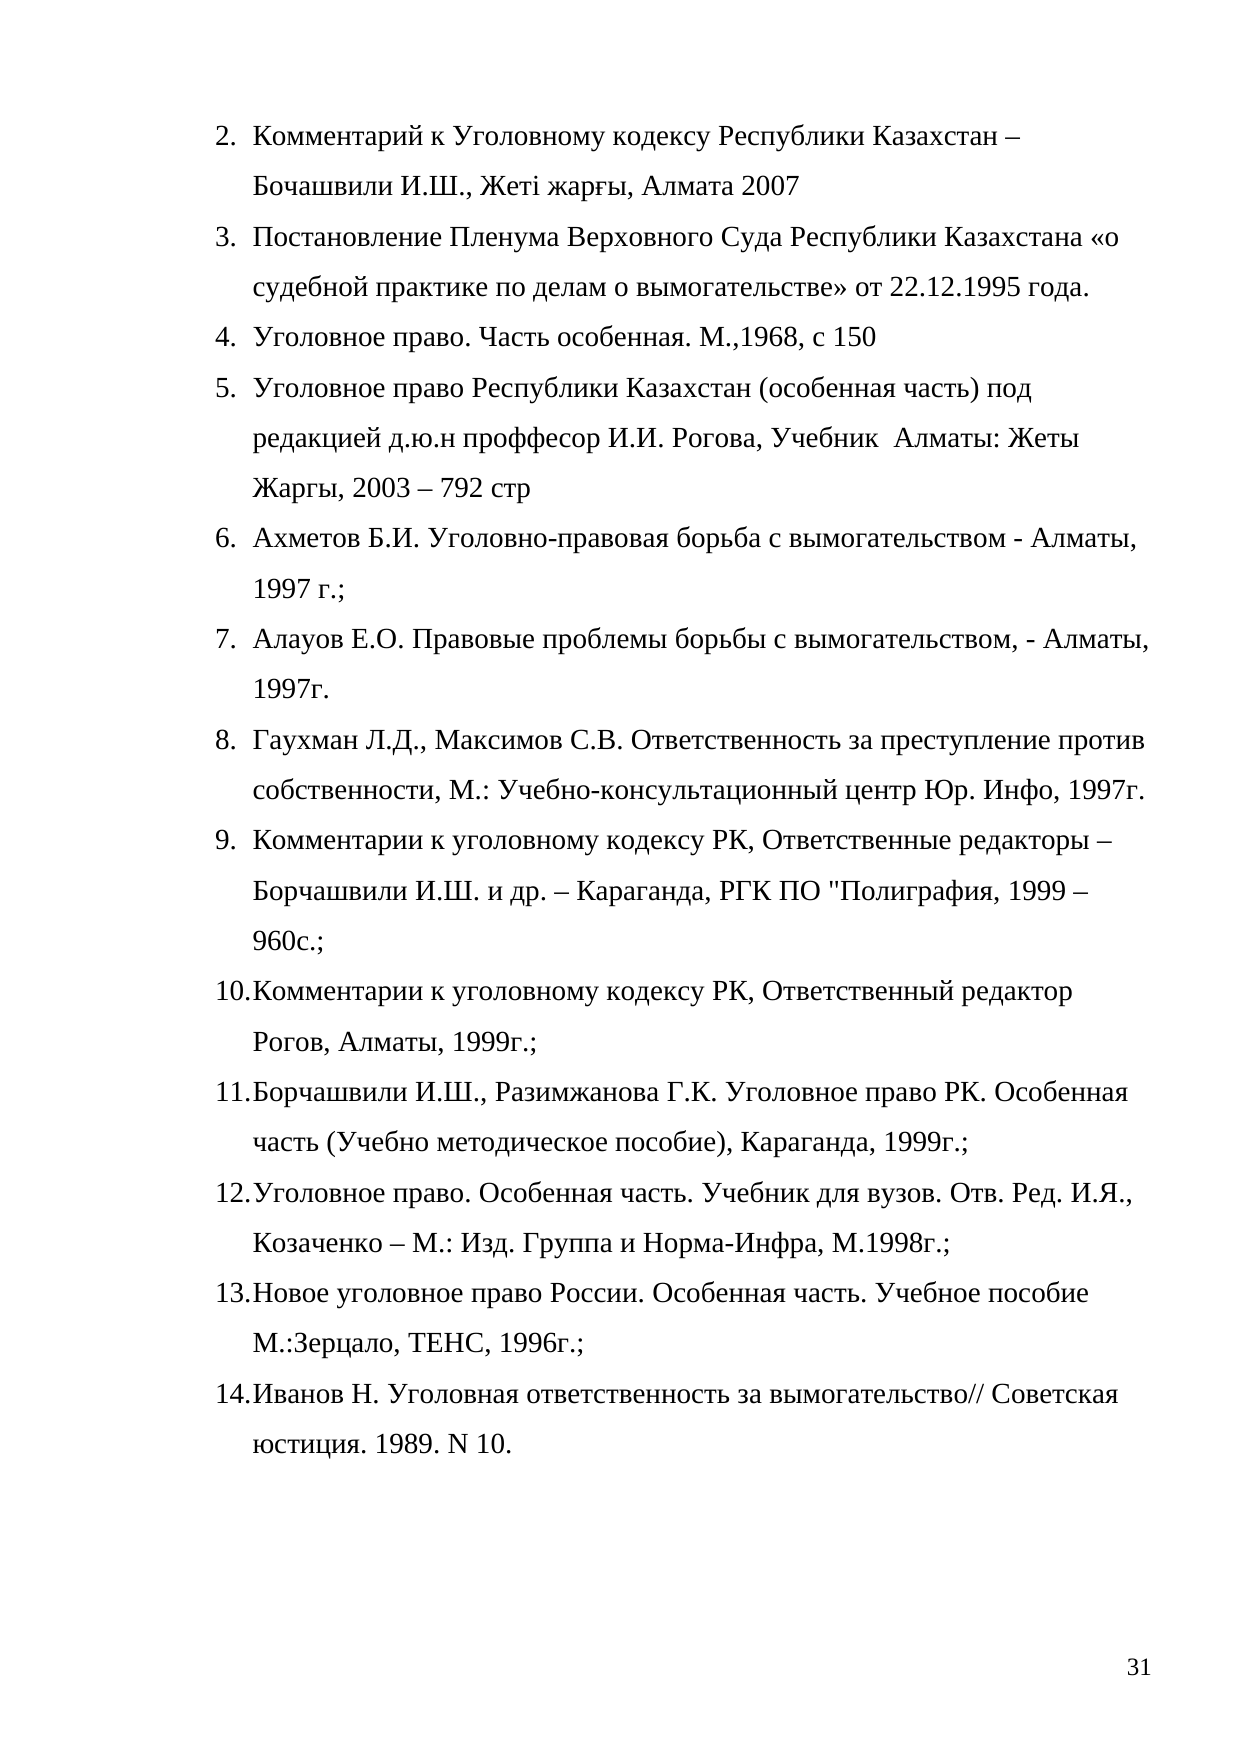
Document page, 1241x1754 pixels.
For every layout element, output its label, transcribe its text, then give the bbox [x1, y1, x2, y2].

list Алауов Е.О. Правовые проблемы борьбы с вымогательством, - Алматы, 1997г. [215, 621, 1152, 705]
list Комментарий к Уголовному кодексу Республики Казахстан – Бочашвили И.Ш., Жеті жарғы, Алмата 2007 [215, 118, 1152, 202]
list Комментарии к уголовному кодексу РК, Ответственные редакторы – Борчашвили И.Ш. и др. – Караганда, РГК ПО "Полиграфия, 1999 – 960с.; [215, 822, 1152, 957]
list Борчашвили И.Ш., Разимжанова Г.К. Уголовное право РК. Особенная часть (Учебно методическое пособие), Караганда, 1999г.; [215, 1074, 1152, 1158]
list Уголовное право Республики Казахстан (особенная часть) под редакцией д.ю.н проффесор И.И. Рогова, Учебник Алматы: Жеты Жаргы, 2003 – 792 стр [215, 370, 1152, 504]
list Иванов Н. Уголовная ответственность за вымогательство// Советская юстиция. 1989. N 10. [215, 1376, 1152, 1460]
list Гаухман Л.Д., Максимов С.В. Ответственность за преступление против собственности, М.: Учебно-консультационный центр Юр. Инфо, 1997г. [215, 722, 1152, 806]
list Постановление Пленума Верховного Суда Республики Казахстана «о судебной практике по делам о вымогательстве» от 22.12.1995 года. [215, 219, 1152, 303]
list Новое уголовное право России. Особенная часть. Учебное пособие М.:Зерцало, ТЕНС, 1996г.; [215, 1275, 1152, 1359]
list Уголовное право. Часть особенная. М.,1968, с 150 [215, 319, 1152, 353]
list Комментарии к уголовному кодексу РК, Ответственный редактор Рогов, Алматы, 1999г.; [215, 973, 1152, 1057]
list Уголовное право. Особенная часть. Учебник для вузов. Отв. Ред. И.Я., Козаченко – М.: Изд. Группа и Норма-Инфра, М.1998г.; [215, 1175, 1152, 1258]
list Ахметов Б.И. Уголовно-правовая борьба с вымогательством - Алматы, .; [215, 521, 1152, 604]
